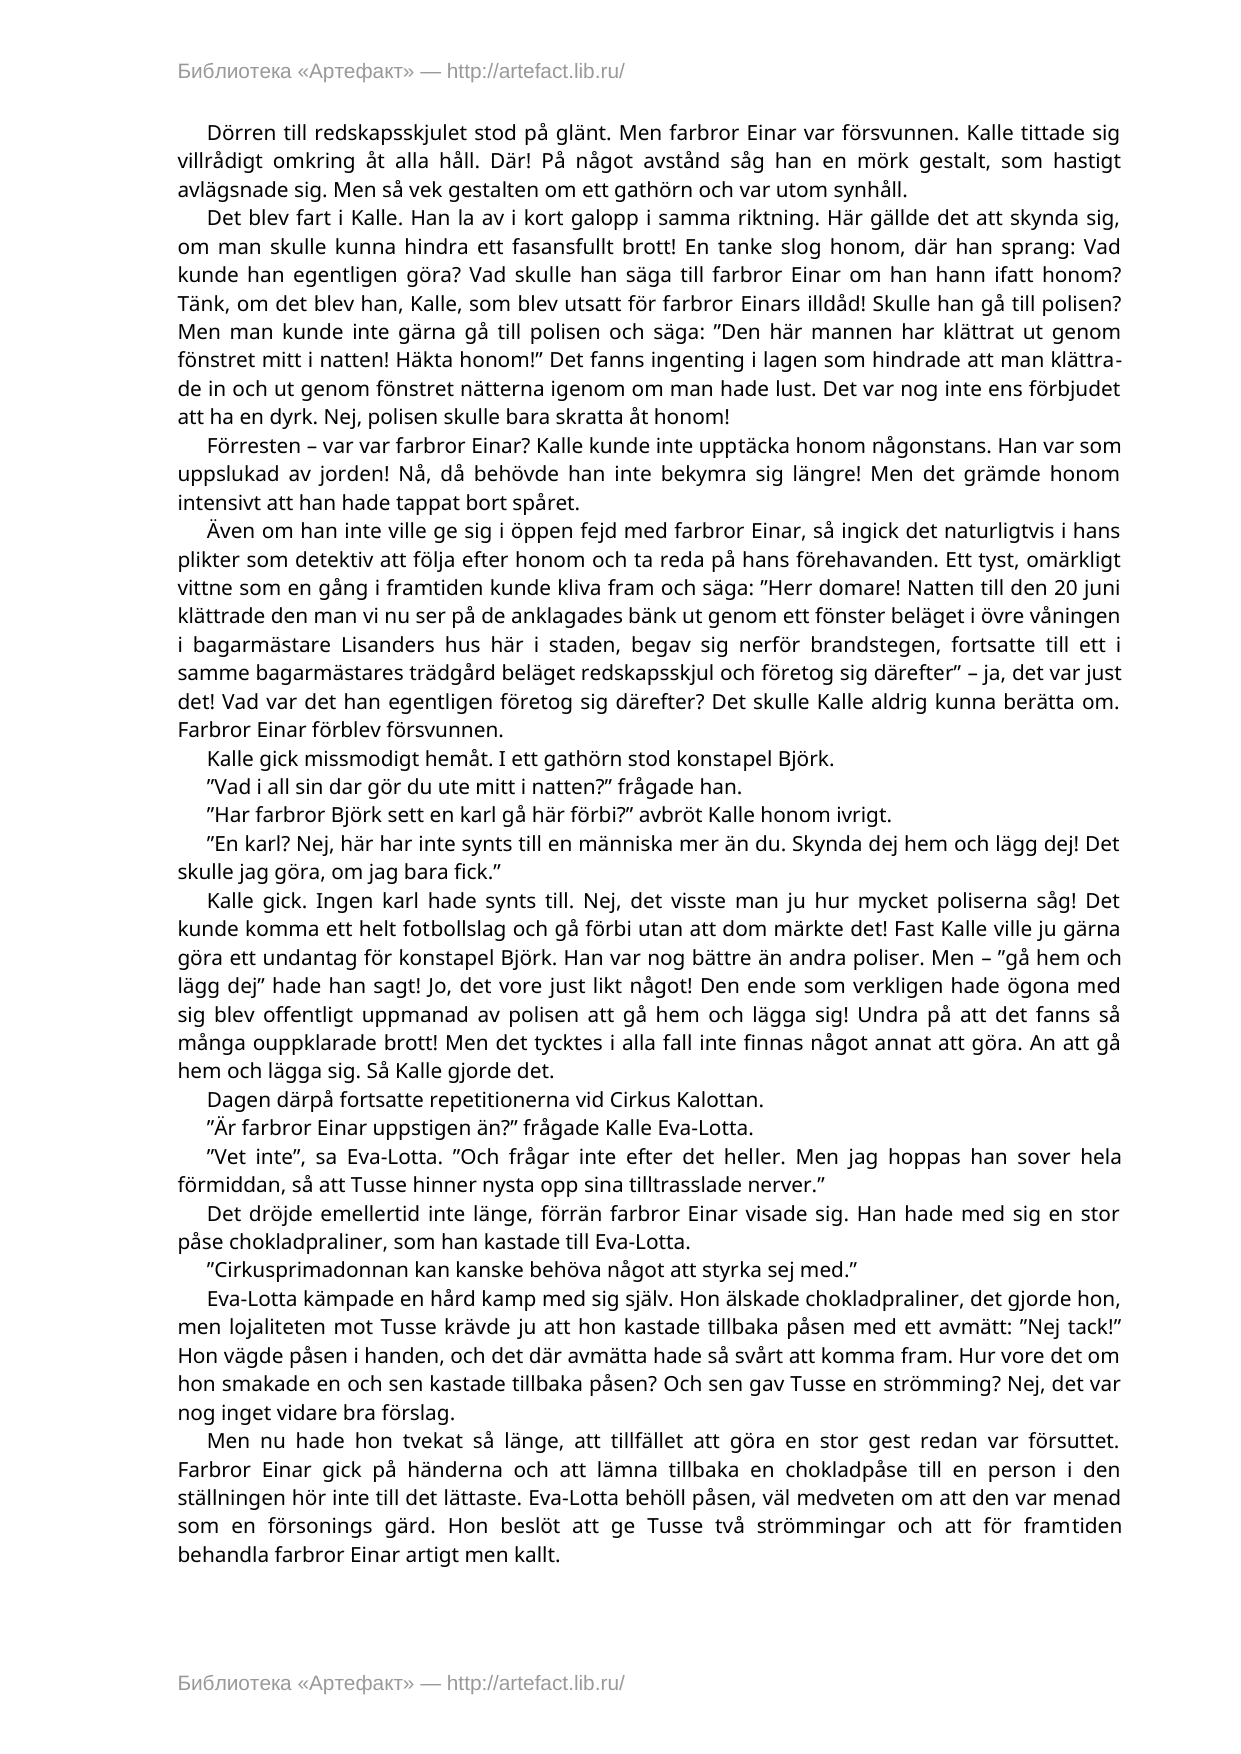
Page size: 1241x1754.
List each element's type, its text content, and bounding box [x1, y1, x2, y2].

text ”Är farbror Einar uppstigen än?” frågade Kalle Eva-Lotta. [177, 1113, 1122, 1142]
text ”Vet inte”, sa Eva-Lotta. ”Och frågar inte efter det heller. Men jag hoppas han sover hela förmiddan, så att Tusse hinner nysta opp sina tilltrasslade nerver.” [177, 1142, 1122, 1199]
text Men nu hade hon tvekat så länge, att tillfället att göra en stor gest redan var försuttet. Farbror Einar gick på händerna och att lämna tillbaka en chokladpåse till en person i den ställningen hör inte till det lättaste. Eva-Lotta behöll påsen, väl medveten om att den var menad som en försonings gärd. Hon beslöt att ge Tusse två strömmingar och att för framtiden behandla farbror Einar artigt men kallt. [177, 1426, 1122, 1568]
text Eva-Lotta kämpade en hård kamp med sig själv. Hon älskade chokladpraliner, det gjorde hon, men lojaliteten mot Tusse krävde ju att hon kastade tillbaka påsen med ett avmätt: ”Nej tack!” Hon vägde påsen i handen, och det där avmätta hade så svårt att komma fram. Hur vore det om hon smakade en och sen kastade tillbaka påsen? Och sen gav Tusse en strömming? Nej, det var nog inget vidare bra förslag. [177, 1284, 1122, 1426]
text Kalle gick. Ingen karl hade synts till. Nej, det visste man ju hur mycket poliserna såg! Det kunde komma ett helt fotbollslag och gå förbi utan att dom märkte det! Fast Kalle ville ju gärna göra ett undantag för konstapel Björk. Han var nog bättre än andra poliser. Men – ”gå hem och lägg dej” hade han sagt! Jo, det vore just likt något! Den ende som verkligen hade ögona med sig blev offentligt uppmanad av polisen att gå hem och lägga sig! Undra på att det fanns så många ouppklarade brott! Men det tycktes i alla fall inte finnas något annat att göra. An att gå hem och lägga sig. Så Kalle gjorde det. [177, 886, 1122, 1085]
text Dagen därpå fortsatte repetitionerna vid Cirkus Kalottan. [177, 1085, 1122, 1113]
text ”Har farbror Björk sett en karl gå här förbi?” avbröt Kalle honom ivrigt. [177, 801, 1122, 829]
text ”Cirkusprimadonnan kan kanske behöva något att styrka sej med.” [177, 1256, 1122, 1284]
text ”En karl? Nej, här har inte synts till en människa mer än du. Skynda dej hem och lägg dej! Det skulle jag göra, om jag bara fick.” [177, 829, 1122, 886]
text Förresten – var var farbror Einar? Kalle kunde inte upptäcka honom någonstans. Han var som uppslukad av jorden! Nå, då behövde han inte bekymra sig längre! Men det grämde honom intensivt att han hade tappat bort spåret. [177, 431, 1122, 516]
text Det dröjde emellertid inte länge, förrän farbror Einar visade sig. Han hade med sig en stor påse chokladpraliner, som han kastade till Eva-Lotta. [177, 1199, 1122, 1256]
text ”Vad i all sin dar gör du ute mitt i natten?” frågade han. [177, 772, 1122, 801]
text Kalle gick missmodigt hemåt. I ett gathörn stod konstapel Björk. [177, 744, 1122, 772]
text Även om han inte ville ge sig i öppen fejd med farbror Einar, så ingick det naturligtvis i hans plikter som detektiv att följa efter honom och ta reda på hans förehavanden. Ett tyst, omärkligt vittne som en gång i framtiden kunde kliva fram och säga: ”Herr domare! Natten till den 20 juni klättrade den man vi nu ser på de anklagades bänk ut genom ett fönster beläget i övre våningen i bagarmästare Lisanders hus här i staden, begav sig nerför brandstegen, fortsatte till ett i samme bagarmästares trädgård beläget redskapsskjul och företog sig därefter” – ja, det var just det! Vad var det han egentligen företog sig därefter? Det skulle Kalle aldrig kunna berätta om. Farbror Einar förblev försvunnen. [177, 516, 1122, 744]
text Dörren till redskapsskjulet stod på glänt. Men farbror Einar var försvunnen. Kalle tittade sig villrådigt omkring åt alla håll. Där! På något avstånd såg han en mörk gestalt, som hastigt avlägsnade sig. Men så vek gestalten om ett gathörn och var utom synhåll. [177, 118, 1122, 203]
text Det blev fart i Kalle. Han la av i kort galopp i samma riktning. Här gällde det att skynda sig, om man skulle kunna hindra ett fasansfullt brott! En tanke slog honom, där han sprang: Vad kunde han egentligen göra? Vad skulle han säga till farbror Einar om han hann ifatt honom? Tänk, om det blev han, Kalle, som blev utsatt för farbror Einars illdåd! Skulle han gå till polisen? Men man kunde inte gärna gå till polisen och säga: ”Den här mannen har klättrat ut genom fönstret mitt i natten! Häkta honom!” Det fanns ingenting i lagen som hindrade att man klättrade in och ut genom fönstret nätterna igenom om man hade lust. Det var nog inte ens förbjudet att ha en dyrk. Nej, polisen skulle bara skratta åt honom! [177, 203, 1122, 431]
